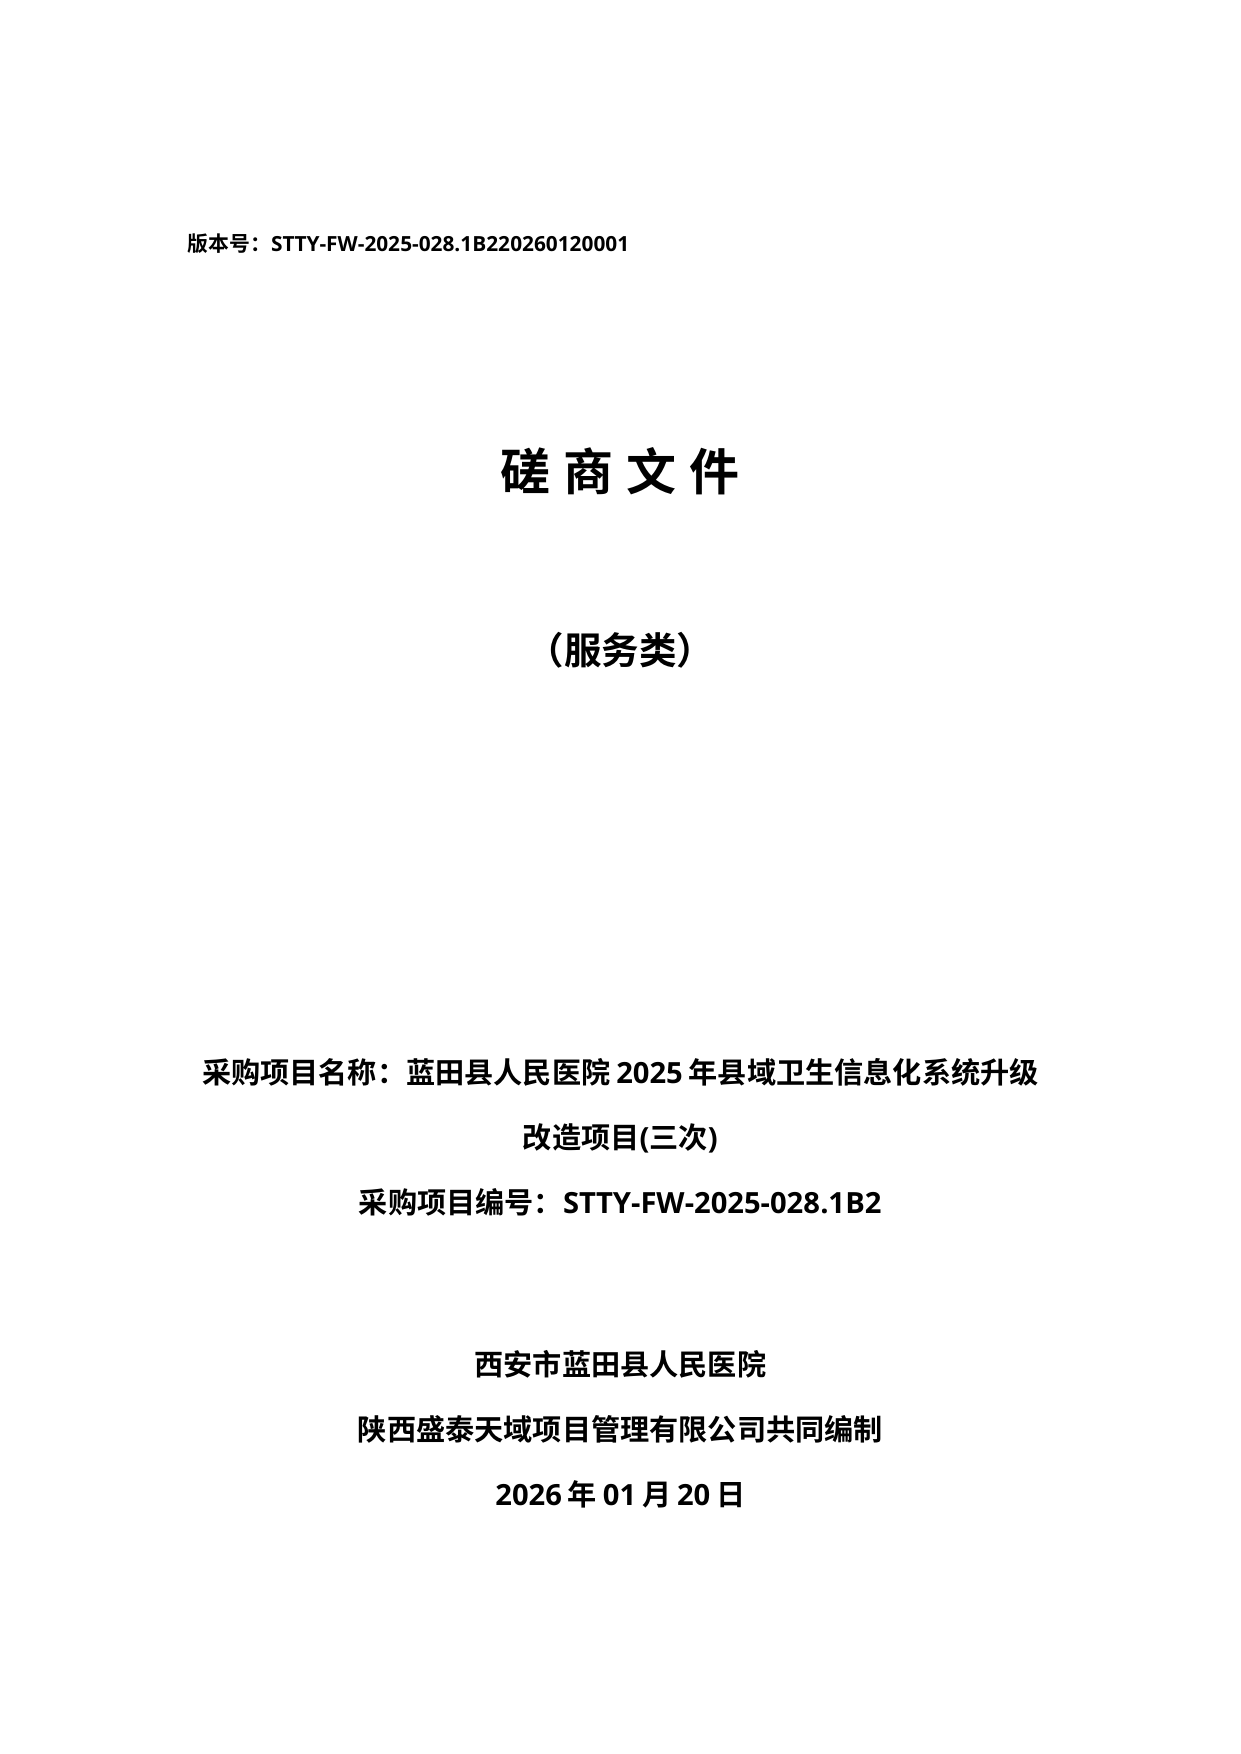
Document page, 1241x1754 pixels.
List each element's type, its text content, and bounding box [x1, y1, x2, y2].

text 版本号：STTY-FW-2025-028.1B220260120001 [187, 227, 1053, 422]
text （服务类） [187, 617, 1053, 1039]
text 磋 商 文 件 [187, 422, 1053, 617]
text 采购项目名称：蓝田县人民医院2025年县域卫生信息化系统升级改造项目(三次) [187, 1039, 1053, 1169]
text 采购项目编号：STTY-FW-2025-028.1B2 [187, 1169, 1053, 1332]
text 2026年01月20日 [187, 1462, 1053, 1527]
text 西安市蓝田县人民医院 [187, 1332, 1053, 1397]
text 陕西盛泰天域项目管理有限公司共同编制 [187, 1397, 1053, 1462]
